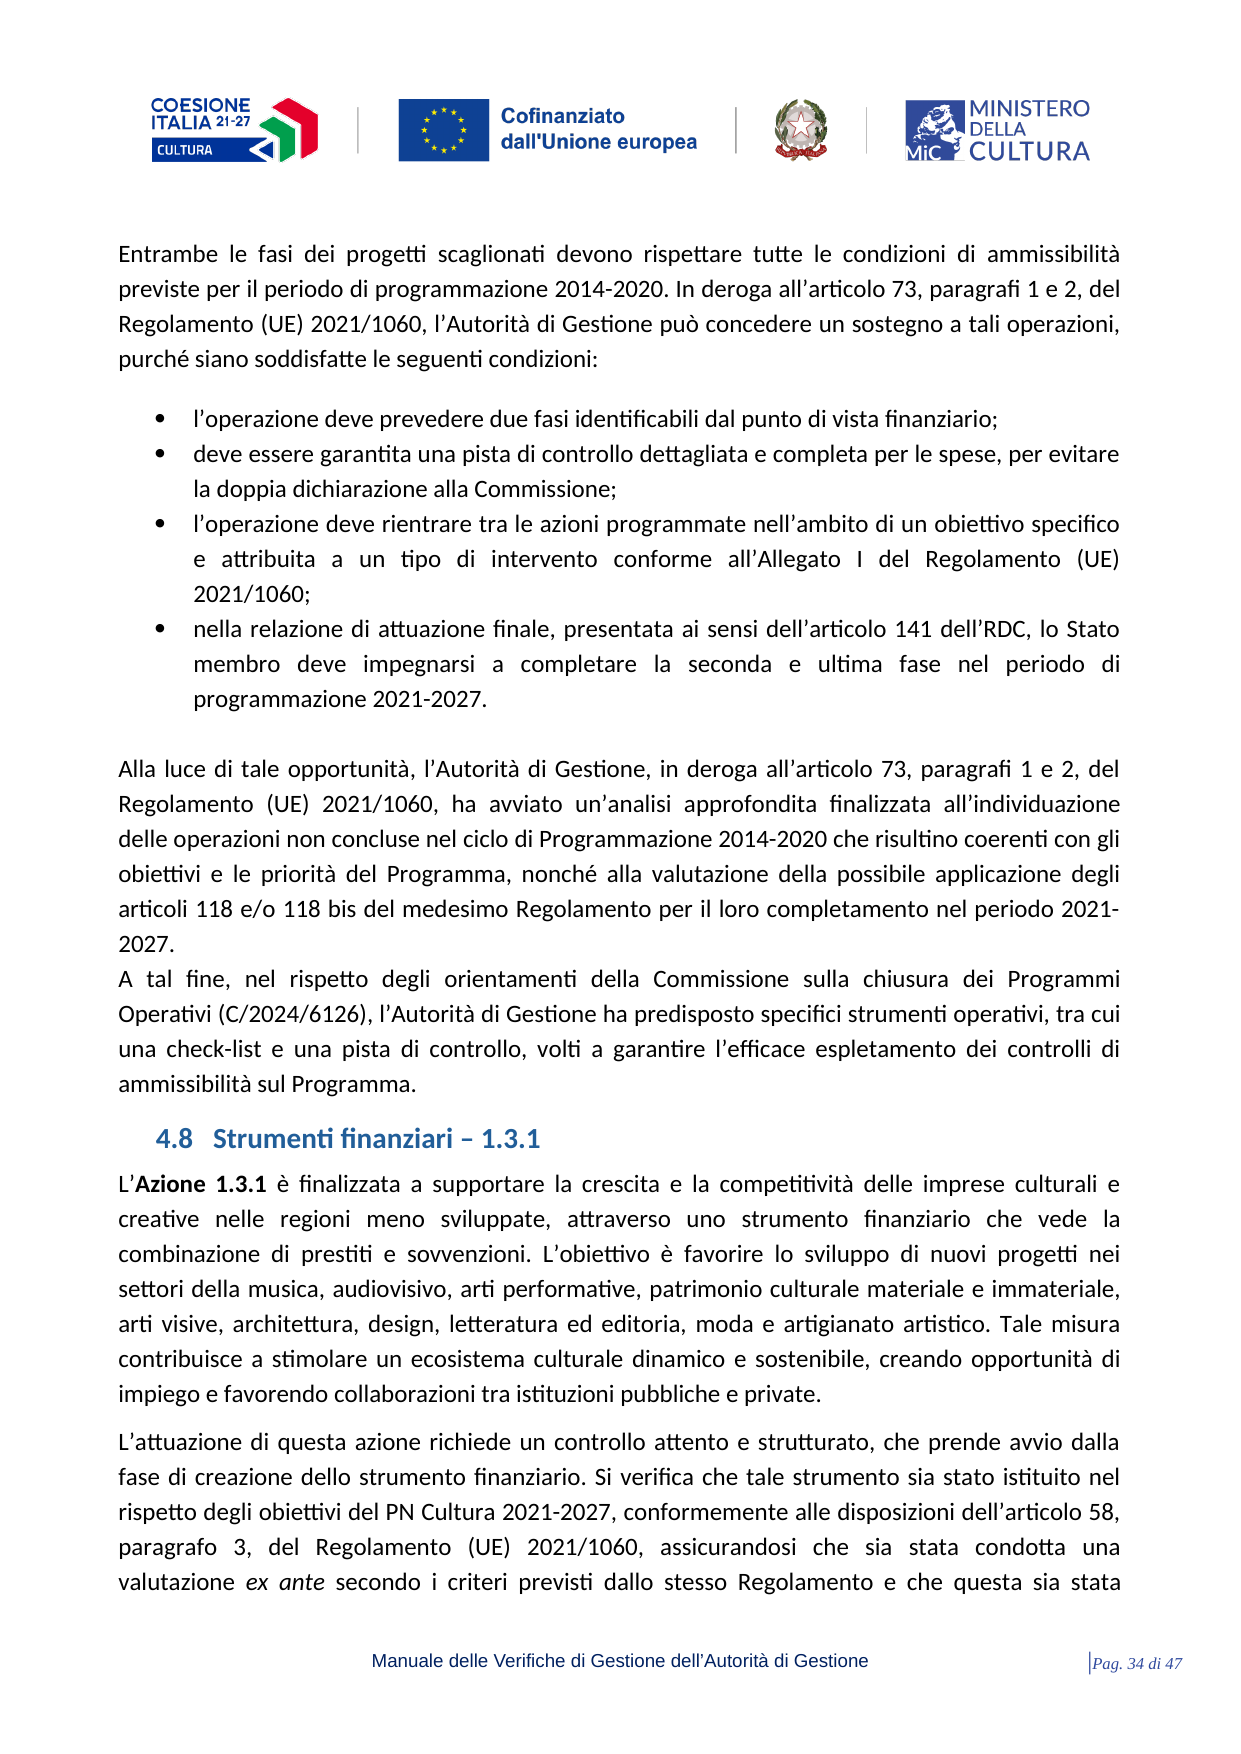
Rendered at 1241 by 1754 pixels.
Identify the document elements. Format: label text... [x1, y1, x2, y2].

picture [118, 82, 1123, 181]
text A tal fine, nel rispetto degli orientamenti della Commissione sulla chiusura dei Programmi Operativi (C/2024/6126), l’Autorità di Gestione ha predisposto specifici strumenti operativi, tra cui una check-list e una pista di controllo, volti a garantire l’efficace espletamento dei controlli di ammissibilità sul Programma. [118, 963, 1122, 1099]
list nella relazione di attuazione finale, presentata ai sensi dell’articolo 141 dell’RDC, lo Stato membro deve impegnarsi a completare la seconda e ultima fase nel periodo di programmazione 2021-2027. [156, 613, 1122, 714]
subtitle Strumenti finanziari – 1.3.1 [156, 1120, 1122, 1156]
list l’operazione deve prevedere due fasi identificabili dal punto di vista finanziario; [156, 403, 1122, 434]
list l’operazione deve rientrare tra le azioni programmate nell’ambito di un obiettivo specifico e attribuita a un tipo di intervento conforme all’Allegato I del Regolamento (UE) 2021/1060; [156, 508, 1122, 609]
text L’Azione 1.3.1 è finalizzata a supportare la crescita e la competitività delle imprese culturali e creative nelle regioni meno sviluppate, attraverso uno strumento finanziario che vede la combinazione di prestiti e sovvenzioni. L’obiettivo è favorire lo sviluppo di nuovi progetti nei settori della musica, audiovisivo, arti performative, patrimonio culturale materiale e immateriale, arti visive, architettura, design, letteratura ed editoria, moda e artigianato artistico. Tale misura contribuisce a stimolare un ecosistema culturale dinamico e sostenibile, creando opportunità di impiego e favorendo collaborazioni tra istituzioni pubbliche e private. [118, 1168, 1122, 1409]
text Entrambe le fasi dei progetti scaglionati devono rispettare tutte le condizioni di ammissibilità previste per il periodo di programmazione 2014-2020. In deroga all’articolo 73, paragrafi 1 e 2, del Regolamento (UE) 2021/1060, l’Autorità di Gestione può concedere un sostegno a tali operazioni, purché siano soddisfatte le seguenti condizioni: [118, 238, 1122, 374]
list deve essere garantita una pista di controllo dettagliata e completa per le spese, per evitare la doppia dichiarazione alla Commissione; [156, 438, 1122, 504]
text Alla luce di tale opportunità, l’Autorità di Gestione, in deroga all’articolo 73, paragrafi 1 e 2, del Regolamento (UE) 2021/1060, ha avviato un’analisi approfondita finalizzata all’individuazione delle operazioni non concluse nel ciclo di Programmazione 2014-2020 che risultino coerenti con gli obiettivi e le priorità del Programma, nonché alla valutazione della possibile applicazione degli articoli 118 e/o 118 bis del medesimo Regolamento per il loro completamento nel periodo 2021-2027. [118, 753, 1122, 959]
